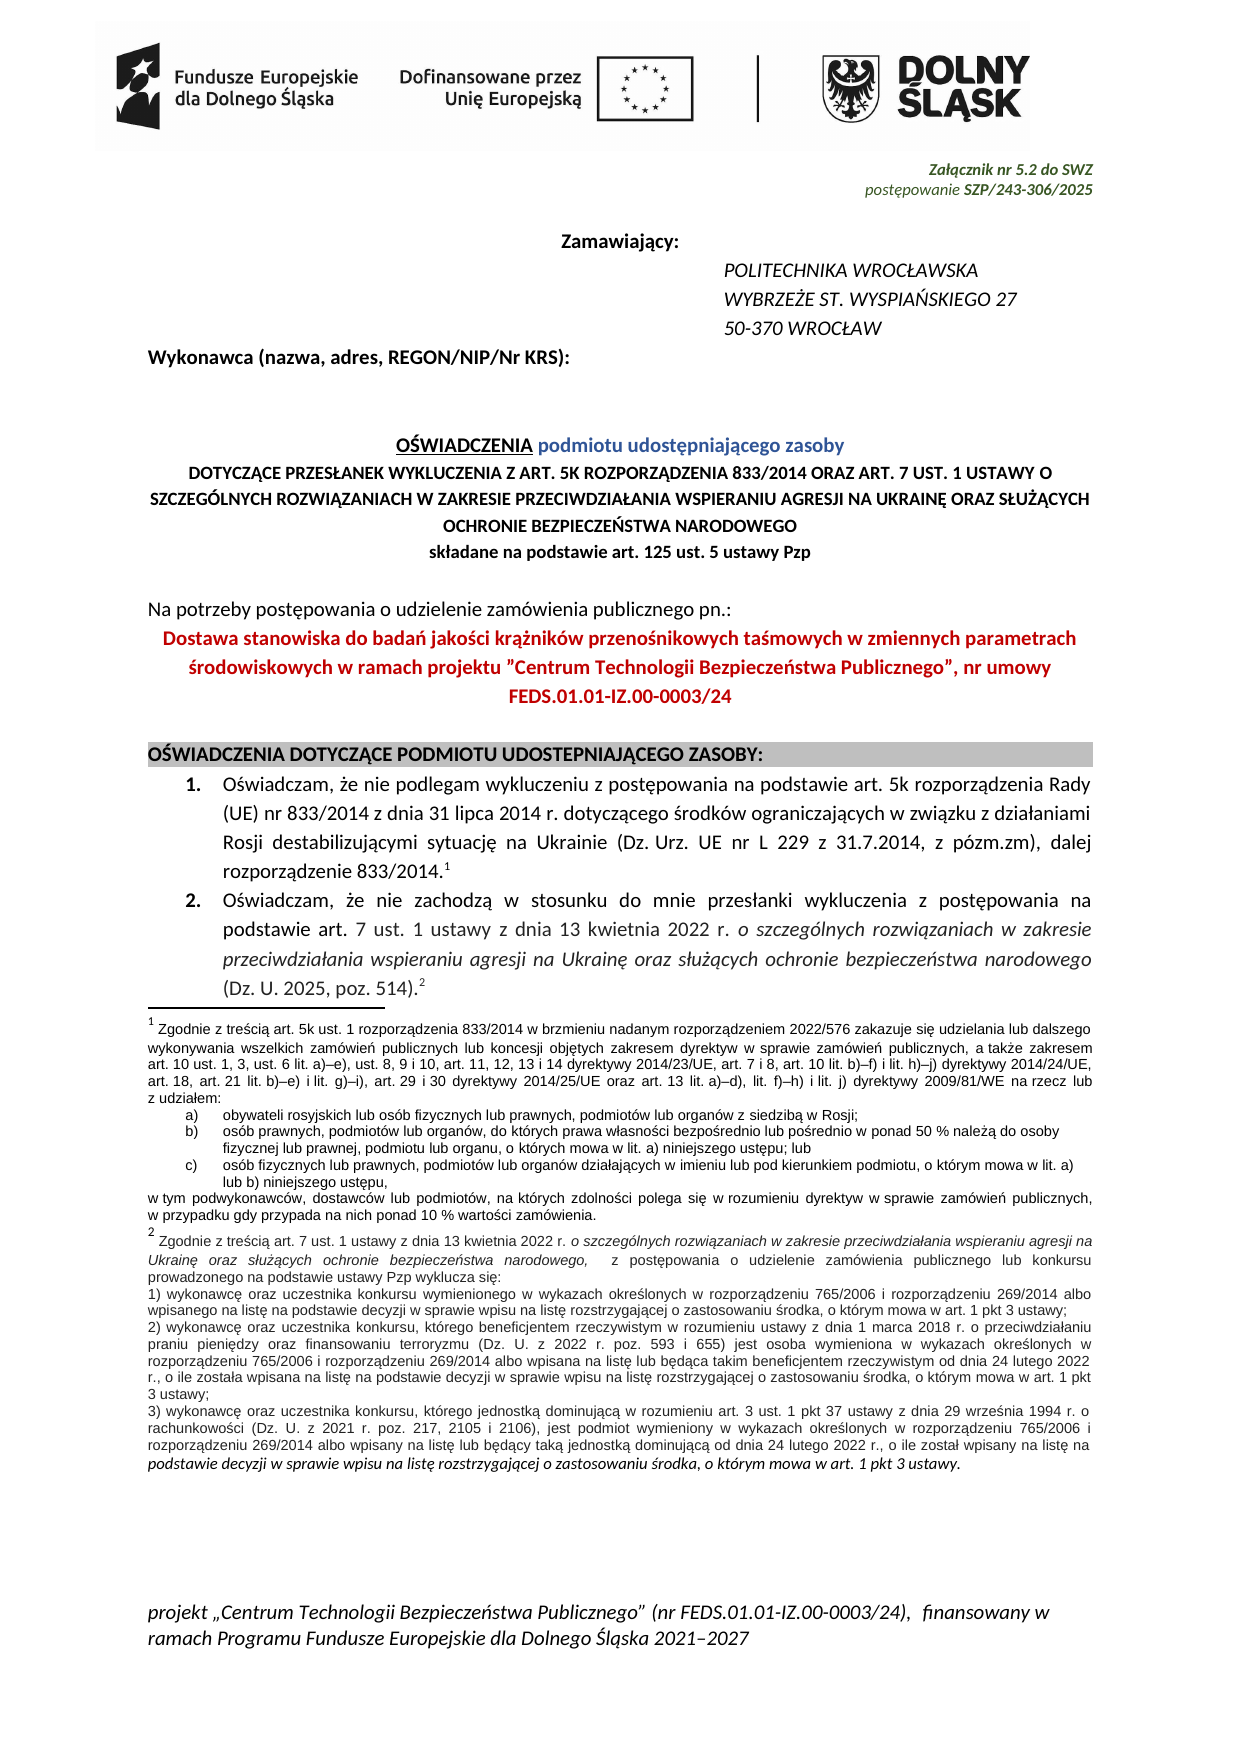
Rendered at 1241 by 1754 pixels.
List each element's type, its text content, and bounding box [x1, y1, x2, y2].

text Na potrzeby postępowania o udzielenie zamówienia publicznego pn.: [148, 596, 1093, 621]
list Oświadczam, że nie zachodzą w stosunku do mnie przesłanki wykluczenia z postępowania na podstawie art. 7 ust. 1 ustawy z dnia 13 kwietnia 2022 r. o szczególnych rozwiązaniach w zakresie przeciwdziałania wspieraniu agresji na Ukrainę oraz służących ochronie bezpieczeństwa narodowego (Dz. U. 2025, poz. 514). [185, 887, 1093, 1000]
picture [95, 21, 1030, 151]
text Dostawa stanowiska do badań jakości krążników przenośnikowych taśmowych w zmiennych parametrach środowiskowych w ramach projektu ”Centrum Technologii Bezpieczeństwa Publicznego”, nr umowy FEDS.01.01-IZ.00-0003/24 [148, 625, 1093, 709]
text OŚWIADCZENIA podmiotu udostępniającego zasoby [148, 432, 1093, 457]
list Oświadczam, że nie podlegam wykluczeniu z postępowania na podstawie art. 5k rozporządzenia Rady (UE) nr 833/2014 z dnia 31 lipca 2014 r. dotyczącego środków ograniczających w związku z działaniami Rosji destabilizującymi sytuację na Ukrainie (Dz. Urz. UE nr L 229 z 31.7.2014, z pózm.zm), dalej rozporządzenie 833/2014. [185, 771, 1093, 884]
text 50-370 WROCŁAW [561, 315, 1093, 341]
text POLITECHNIKA WROCŁAWSKA [561, 257, 1093, 282]
text Zamawiający: [561, 228, 1093, 253]
text OŚWIADCZENIA DOTYCZĄCE PODMIOTU UDOSTEPNIAJĄCEGO ZASOBY: [148, 742, 1093, 767]
text Wykonawca (nazwa, adres, REGON/NIP/Nr KRS): [148, 344, 1093, 370]
text WYBRZEŻE ST. WYSPIAŃSKIEGO 27 [561, 286, 1093, 312]
text DOTYCZĄCE PRZESŁANEK WYKLUCZENIA Z ART. 5K ROZPORZĄDZENIA 833/2014 ORAZ ART. 7 UST. 1 USTAWY o szczególnych rozwiązaniach w zakresie przeciwdziałania wspieraniu agresji na Ukrainę oraz służących ochronie bezpieczeństwa narodowego [148, 461, 1093, 537]
text składane na podstawie art. 125 ust. 5 ustawy Pzp [148, 540, 1093, 563]
